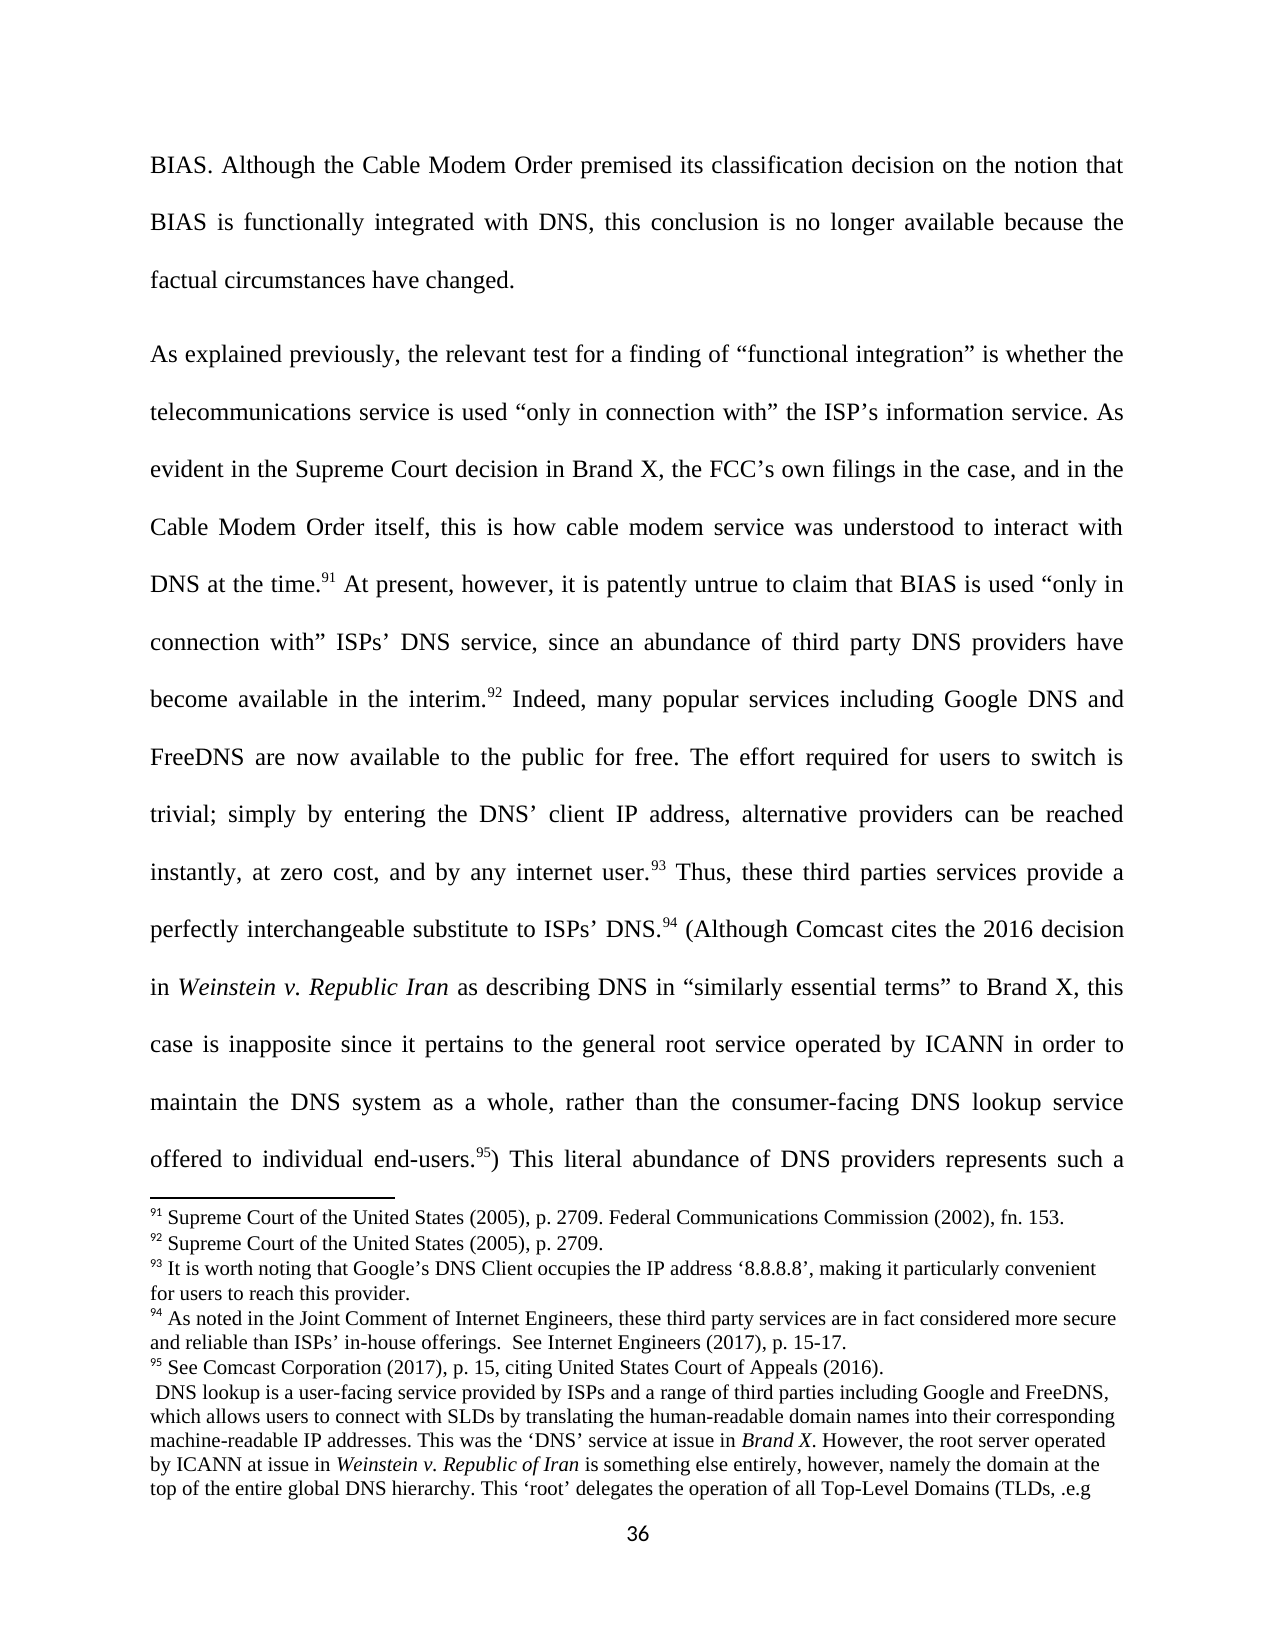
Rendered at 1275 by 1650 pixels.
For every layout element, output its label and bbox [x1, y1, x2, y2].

text [150, 150, 1125, 294]
text [150, 339, 1125, 1173]
